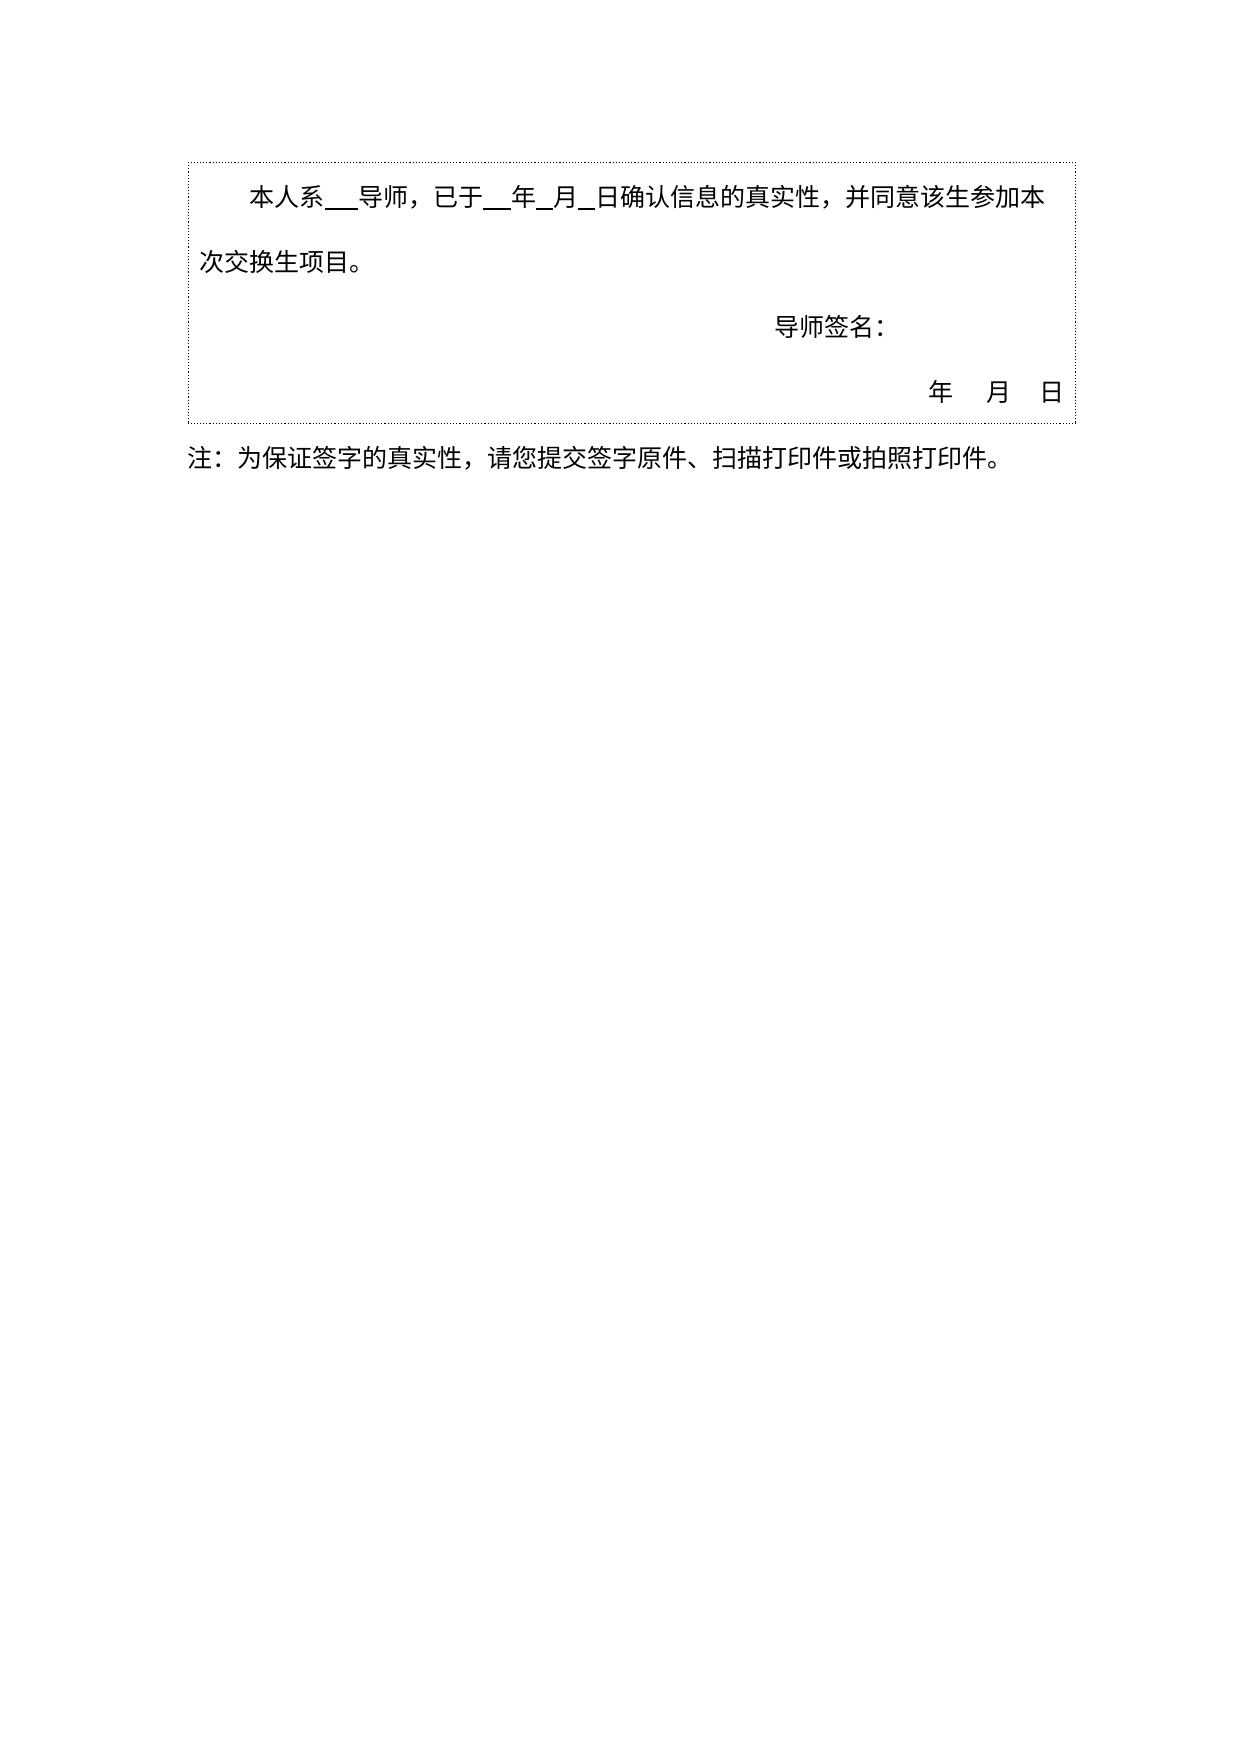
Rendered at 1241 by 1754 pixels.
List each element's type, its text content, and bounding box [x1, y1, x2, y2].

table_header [188, 162, 1076, 423]
text 注：为保证签字的真实性，请您提交签字原件、扫描打印件或拍照打印件。 [187, 424, 1053, 489]
